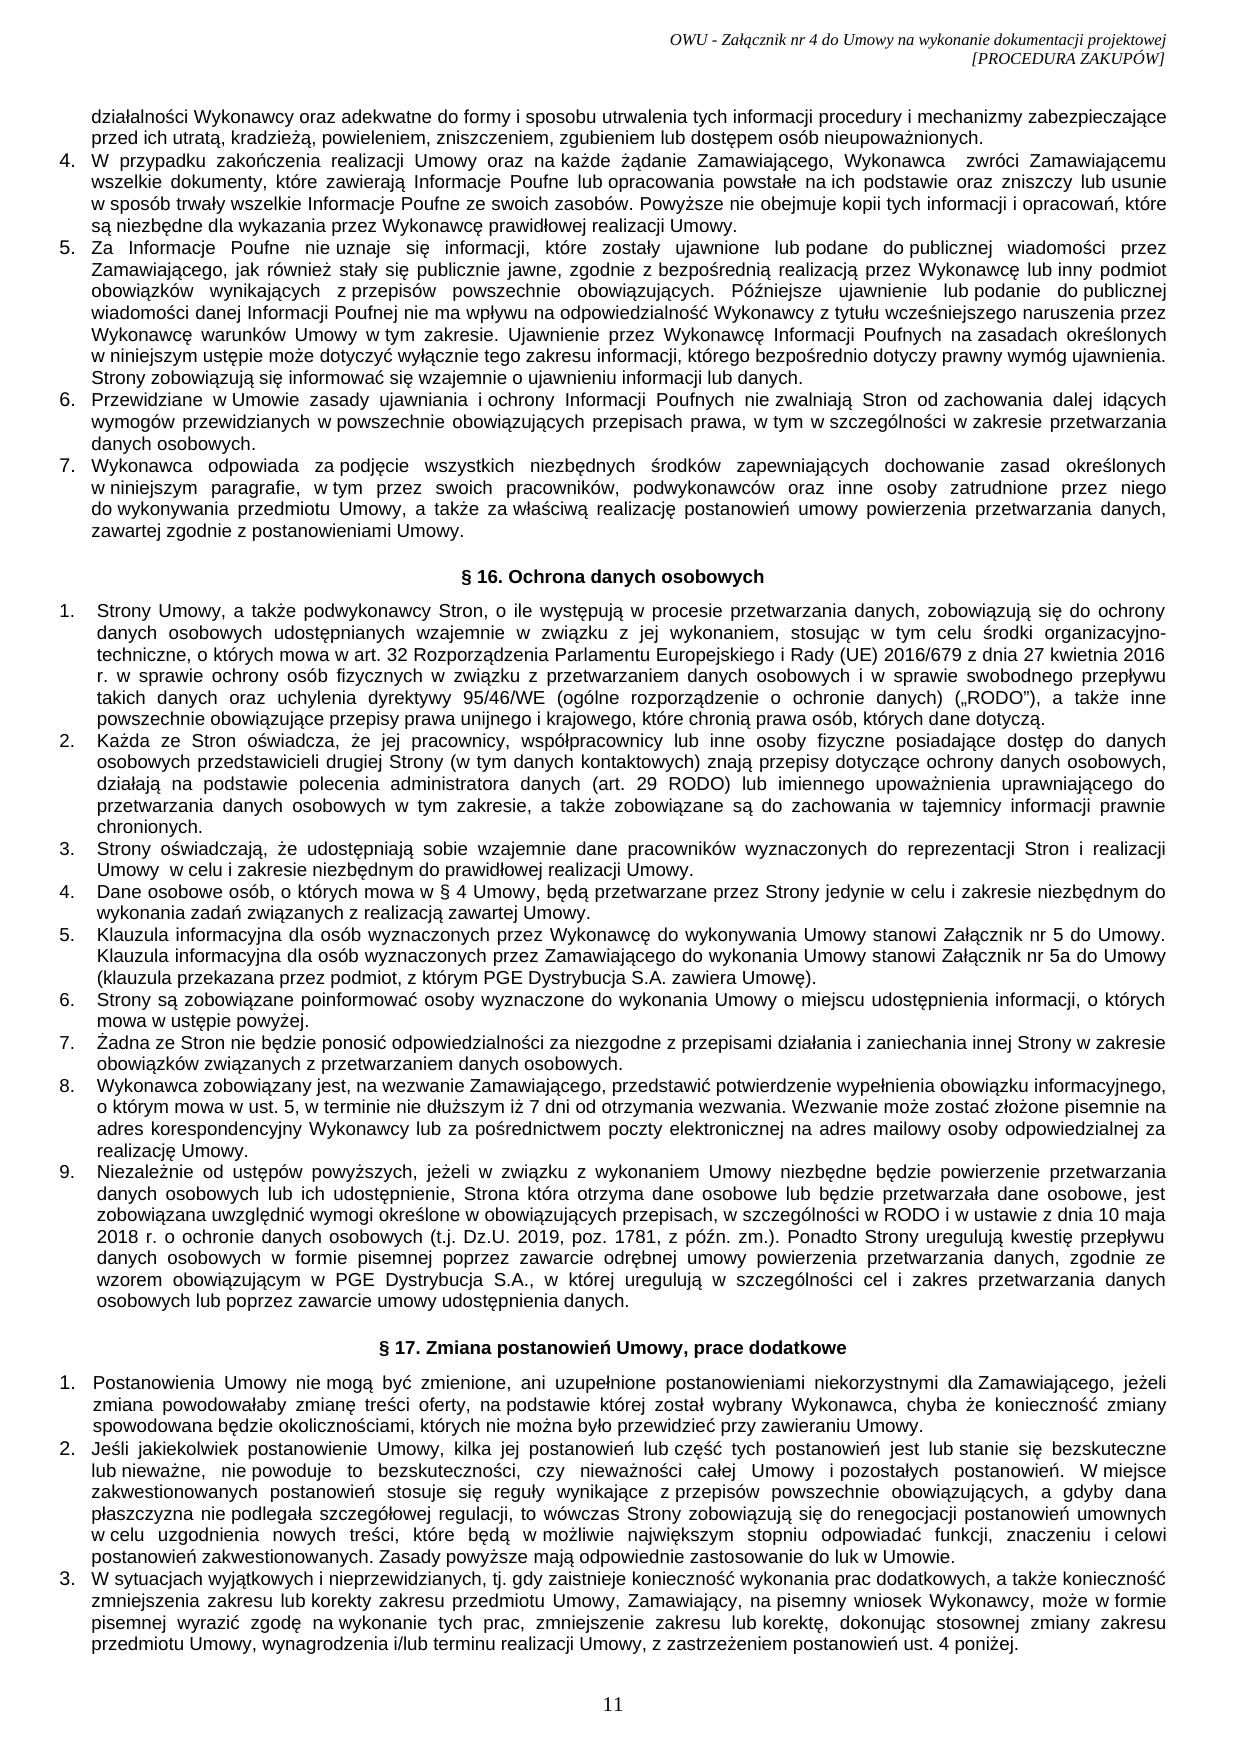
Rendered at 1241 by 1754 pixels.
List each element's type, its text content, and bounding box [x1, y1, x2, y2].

list Dane osobowe osób, o których mowa w § 4 Umowy, będą przetwarzane przez Strony jedynie w celu i zakresie niezbędnym do wykonania zadań związanych z realizacją zawartej Umowy. [59, 881, 1167, 924]
list Strony są zobowiązane poinformować osoby wyznaczone do wykonania Umowy o miejscu udostępnienia informacji, o których mowa w ustępie powyżej. [59, 988, 1167, 1032]
list Każda ze Stron oświadcza, że jej pracownicy, współpracownicy lub inne osoby fizyczne posiadające dostęp do danych osobowych przedstawicieli drugiej Strony (w tym danych kontaktowych) znają przepisy dotyczące ochrony danych osobowych, działają na podstawie polecenia administratora danych (art. 29 RODO) lub imiennego upoważnienia uprawniającego do przetwarzania danych osobowych w tym zakresie, a także zobowiązane są do zachowania w tajemnicy informacji prawnie chronionych. [59, 730, 1167, 837]
list W sytuacjach wyjątkowych i nieprzewidzianych, tj. gdy zaistnieje konieczność wykonania prac dodatkowych, a także konieczność zmniejszenia zakresu lub korekty zakresu przedmiotu Umowy, Zamawiający, na pisemny wniosek Wykonawcy, może w formie pisemnej wyrazić zgodę na wykonanie tych prac, zmniejszenie zakresu lub korektę, dokonując stosownej zmiany zakresu przedmiotu Umowy, wynagrodzenia i/lub terminu realizacji Umowy, z zastrzeżeniem postanowień ust. 4 poniżej. [59, 1567, 1167, 1655]
text § 17. Zmiana postanowień Umowy, prace dodatkowe [59, 1337, 1167, 1358]
list Klauzula informacyjna dla osób wyznaczonych przez Wykonawcę do wykonywania Umowy stanowi Załącznik nr 5 do Umowy. Klauzula informacyjna dla osób wyznaczonych przez Zamawiającego do wykonania Umowy stanowi Załącznik nr 5a do Umowy (klauzula przekazana przez podmiot, z którym PGE Dystrybucja S.A. zawiera Umowę). [59, 924, 1167, 988]
list Postanowienia Umowy nie mogą być zmienione, ani uzupełnione postanowieniami niekorzystnymi dla Zamawiającego, jeżeli zmiana powodowałaby zmianę treści oferty, na podstawie której został wybrany Wykonawca, chyba że konieczność zmiany spowodowana będzie okolicznościami, których nie można było przewidzieć przy zawieraniu Umowy. [59, 1371, 1167, 1437]
list Jeśli jakiekolwiek postanowienie Umowy, kilka jej postanowień lub część tych postanowień jest lub stanie się bezskuteczne lub nieważne, nie powoduje to bezskuteczności, czy nieważności całej Umowy i pozostałych postanowień. W miejsce zakwestionowanych postanowień stosuje się reguły wynikające z przepisów powszechnie obowiązujących, a gdyby dana płaszczyzna nie podlegała szczegółowej regulacji, to wówczas Strony zobowiązują się do renegocjacji postanowień umownych w celu uzgodnienia nowych treści, które będą w możliwie największym stopniu odpowiadać funkcji, znaczeniu i celowi postanowień zakwestionowanych. Zasady powyższe mają odpowiednie zastosowanie do luk w Umowie. [59, 1437, 1167, 1567]
list Wykonawca odpowiada za podjęcie wszystkich niezbędnych środków zapewniających dochowanie zasad określonych w niniejszym paragrafie, w tym przez swoich pracowników, podwykonawców oraz inne osoby zatrudnione przez niego do wykonywania przedmiotu Umowy, a także za właściwą realizację postanowień umowy powierzenia przetwarzania danych, zawartej zgodnie z postanowieniami Umowy. [59, 454, 1167, 541]
list Wykonawca zobowiązany jest, na wezwanie Zamawiającego, przedstawić potwierdzenie wypełnienia obowiązku informacyjnego, o którym mowa w ust. 5, w terminie nie dłuższym iż 7 dni od otrzymania wezwania. Wezwanie może zostać złożone pisemnie na adres korespondencyjny Wykonawcy lub za pośrednictwem poczty elektronicznej na adres mailowy osoby odpowiedzialnej za realizację Umowy. [59, 1075, 1167, 1161]
list W przypadku zakończenia realizacji Umowy oraz na każde żądanie Zamawiającego, Wykonawca zwróci Zamawiającemu wszelkie dokumenty, które zawierają Informacje Poufne lub opracowania powstałe na ich podstawie oraz zniszczy lub usunie w sposób trwały wszelkie Informacje Poufne ze swoich zasobów. Powyższe nie obejmuje kopii tych informacji i opracowań, które są niezbędne dla wykazania przez Wykonawcę prawidłowej realizacji Umowy. [59, 148, 1167, 236]
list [59, 105, 1167, 148]
list Strony Umowy, a także podwykonawcy Stron, o ile występują w procesie przetwarzania danych, zobowiązują się do ochrony danych osobowych udostępnianych wzajemnie w związku z jej wykonaniem, stosując w tym celu środki organizacyjno-techniczne, o których mowa w art. 32 Rozporządzenia Parlamentu Europejskiego i Rady (UE) 2016/679 z dnia 27 kwietnia 2016 r. w sprawie ochrony osób fizycznych w związku z przetwarzaniem danych osobowych i w sprawie swobodnego przepływu takich danych oraz uchylenia dyrektywy 95/46/WE (ogólne rozporządzenie o ochronie danych) („RODO”), a także inne powszechnie obowiązujące przepisy prawa unijnego i krajowego, które chronią prawa osób, których dane dotyczą. [59, 600, 1167, 730]
list Niezależnie od ustępów powyższych, jeżeli w związku z wykonaniem Umowy niezbędne będzie powierzenie przetwarzania danych osobowych lub ich udostępnienie, Strona która otrzyma dane osobowe lub będzie przetwarzała dane osobowe, jest zobowiązana uwzględnić wymogi określone w obowiązujących przepisach, w szczególności w RODO i w ustawie z dnia 10 maja 2018 r. o ochronie danych osobowych (t.j. Dz.U. 2019, poz. 1781, z późn. zm.). Ponadto Strony uregulują kwestię przepływu danych osobowych w formie pisemnej poprzez zawarcie odrębnej umowy powierzenia przetwarzania danych, zgodnie ze wzorem obowiązującym w PGE Dystrybucja S.A., w której uregulują w szczególności cel i zakres przetwarzania danych osobowych lub poprzez zawarcie umowy udostępnienia danych. [59, 1161, 1167, 1312]
text § 16. Ochrona danych osobowych [59, 566, 1167, 588]
list Żadna ze Stron nie będzie ponosić odpowiedzialności za niezgodne z przepisami działania i zaniechania innej Strony w zakresie obowiązków związanych z przetwarzaniem danych osobowych. [59, 1032, 1167, 1075]
list Za Informacje Poufne nie uznaje się informacji, które zostały ujawnione lub podane do publicznej wiadomości przez Zamawiającego, jak również stały się publicznie jawne, zgodnie z bezpośrednią realizacją przez Wykonawcę lub inny podmiot obowiązków wynikających z przepisów powszechnie obowiązujących. Późniejsze ujawnienie lub podanie do publicznej wiadomości danej Informacji Poufnej nie ma wpływu na odpowiedzialność Wykonawcy z tytułu wcześniejszego naruszenia przez Wykonawcę warunków Umowy w tym zakresie. Ujawnienie przez Wykonawcę Informacji Poufnych na zasadach określonych w niniejszym ustępie może dotyczyć wyłącznie tego zakresu informacji, którego bezpośrednio dotyczy prawny wymóg ujawnienia. Strony zobowiązują się informować się wzajemnie o ujawnieniu informacji lub danych. [59, 236, 1167, 388]
list Strony oświadczają, że udostępniają sobie wzajemnie dane pracowników wyznaczonych do reprezentacji Stron i realizacji Umowy w celu i zakresie niezbędnym do prawidłowej realizacji Umowy. [59, 837, 1167, 881]
list Przewidziane w Umowie zasady ujawniania i ochrony Informacji Poufnych nie zwalniają Stron od zachowania dalej idących wymogów przewidzianych w powszechnie obowiązujących przepisach prawa, w tym w szczególności w zakresie przetwarzania danych osobowych. [59, 388, 1167, 454]
